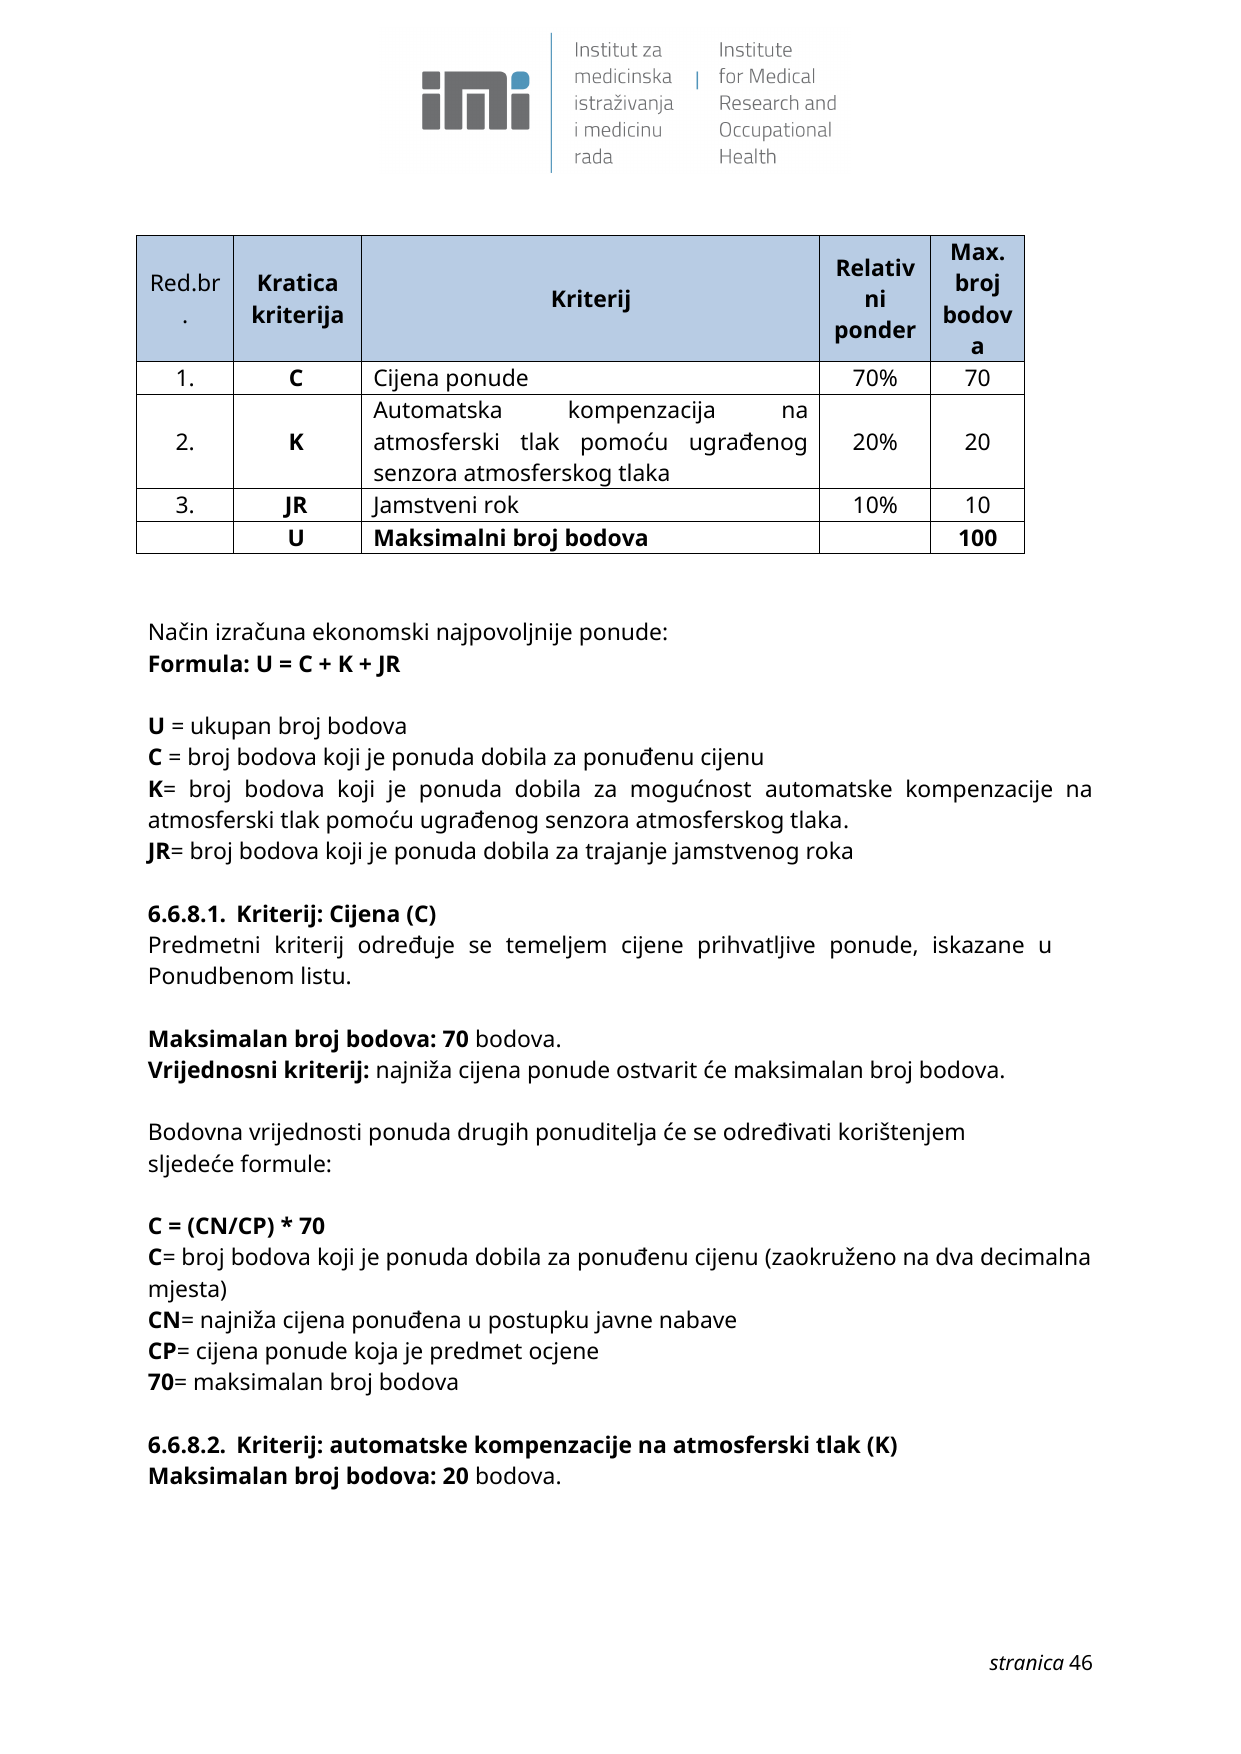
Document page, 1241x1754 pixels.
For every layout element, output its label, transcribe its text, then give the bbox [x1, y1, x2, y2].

picture [378, 27, 851, 174]
list Kriterij: automatske kompenzacije na atmosferski tlak (K) [148, 1429, 1093, 1460]
table_cell [137, 522, 233, 553]
text CP= cijena ponude koja je predmet ocjene [148, 1335, 1093, 1366]
table_cell Cijena ponude [362, 362, 819, 393]
table_cell 20 [931, 395, 1024, 488]
table_cell 70% [820, 362, 930, 393]
text Formula: U = C + K + JR [148, 648, 1093, 679]
table_cell 2. [137, 395, 233, 488]
text Bodovna vrijednosti ponuda drugih ponuditelja će se određivati korištenjem sljedeće formule: [148, 1116, 1053, 1179]
text Vrijednosni kriterij: najniža cijena ponude ostvarit će maksimalan broj bodova. [148, 1054, 1053, 1085]
text C = broj bodova koji je ponuda dobila za ponuđenu cijenu [148, 741, 1093, 773]
table_cell 70 [931, 362, 1024, 393]
text Maksimalan broj bodova: 20 bodova. [148, 1460, 1053, 1491]
table_cell K [234, 395, 361, 488]
text JR= broj bodova koji je ponuda dobila za trajanje jamstvenog roka [148, 835, 1093, 866]
text Način izračuna ekonomski najpovoljnije ponude: [148, 616, 1093, 648]
table_header Max. broj bodova [931, 236, 1024, 361]
table_cell C [234, 362, 361, 393]
table_cell 10 [931, 489, 1024, 521]
table_cell 3. [137, 489, 233, 521]
table_header Kratica kriterija [234, 236, 361, 361]
list Kriterij: Cijena (C) [148, 898, 1093, 929]
text Maksimalan broj bodova: 70 bodova. [148, 1023, 1053, 1054]
table_cell 100 [931, 522, 1024, 553]
table_cell Jamstveni rok [362, 489, 819, 521]
table_cell [820, 522, 930, 553]
table_cell U [234, 522, 361, 553]
text K= broj bodova koji je ponuda dobila za mogućnost automatske kompenzacije na atmosferski tlak pomoću ugrađenog senzora atmosferskog tlaka. [148, 773, 1093, 835]
table_cell 20% [820, 395, 930, 488]
text 70= maksimalan broj bodova [148, 1366, 1093, 1398]
table_header Red.br. [137, 236, 233, 361]
text U = ukupan broj bodova [148, 710, 1093, 741]
table_cell JR [234, 489, 361, 521]
table_cell 10% [820, 489, 930, 521]
table_cell Automatska kompenzacija na atmosferski tlak pomoću ugrađenog senzora atmosferskog tlaka [362, 395, 819, 488]
text C = (CN/CP) * 70 [148, 1210, 1093, 1241]
text CN= najniža cijena ponuđena u postupku javne nabave [148, 1304, 1093, 1335]
table_header Relativni ponder [820, 236, 930, 361]
table_cell 1. [137, 362, 233, 393]
text Predmetni kriterij određuje se temeljem cijene prihvatljive ponude, iskazane u Ponudbenom listu. [148, 929, 1053, 991]
table_header Kriterij [362, 236, 819, 361]
text C= broj bodova koji je ponuda dobila za ponuđenu cijenu (zaokruženo na dva decimalna mjesta) [148, 1241, 1093, 1304]
table_cell Maksimalni broj bodova [362, 522, 819, 553]
